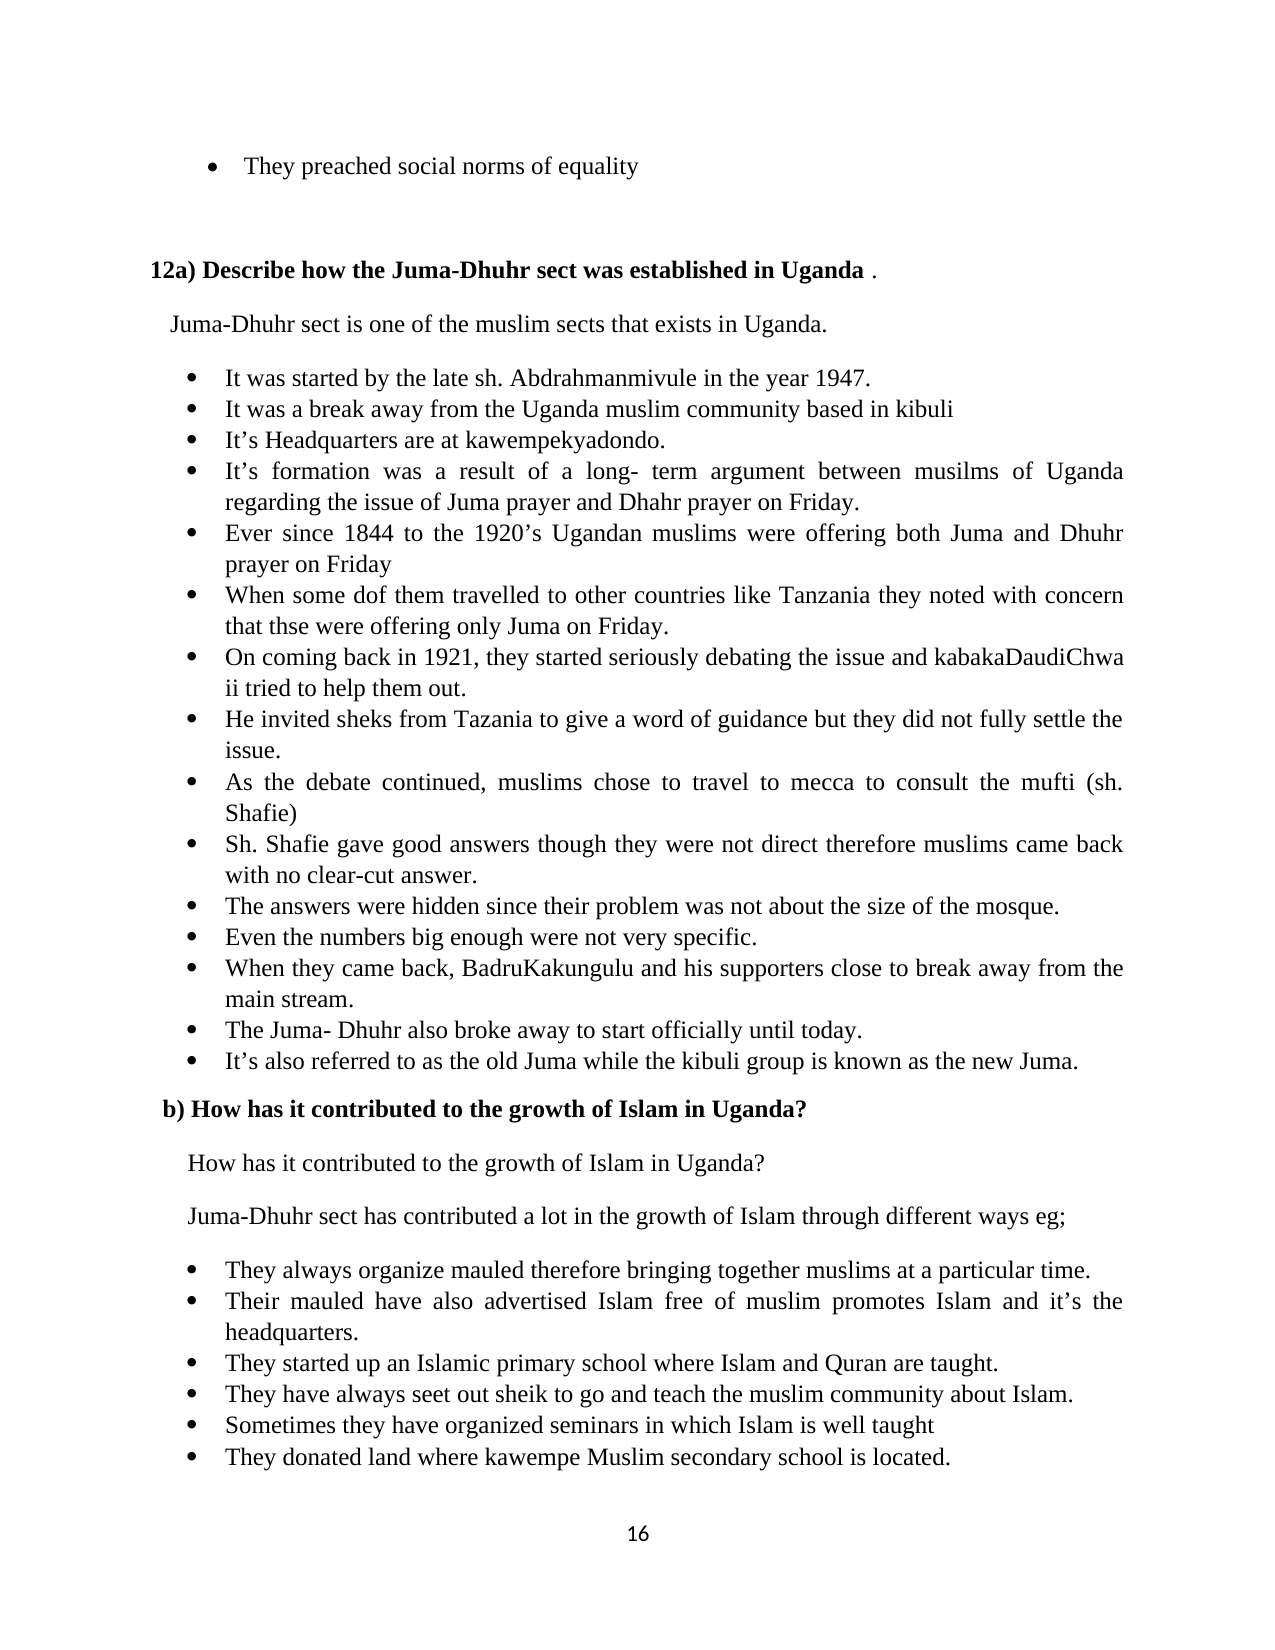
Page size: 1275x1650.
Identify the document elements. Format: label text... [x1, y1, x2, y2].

list It’s formation was a result of a long- term argument between musilms of Uganda regarding the issue of Juma prayer and Dhahr prayer on Friday. [187, 456, 1125, 516]
list They started up an Islamic primary school where Islam and Quran are taught. [187, 1348, 1125, 1377]
list The Juma- Dhuhr also broke away to start officially until today. [187, 1015, 1125, 1044]
list It was started by the late sh. Abdrahmanmivule in the year 1947. [187, 363, 1125, 392]
list It’s Headquarters are at kawempekyadondo. [187, 425, 1125, 454]
text How has it contributed to the growth of Islam in Uganda? [150, 1148, 1125, 1176]
list It was a break away from the Uganda muslim community based in kibuli [187, 394, 1125, 423]
text 12a) Describe how the Juma-Dhuhr sect was established in Uganda . [150, 255, 1125, 284]
list They preached social norms of equality [206, 150, 1125, 181]
list Sh. Shafie gave good answers though they were not direct therefore muslims came back with no clear-cut answer. [187, 829, 1125, 888]
list The answers were hidden since their problem was not about the size of the mosque. [187, 891, 1125, 919]
text Juma-Dhuhr sect has contributed a lot in the growth of Islam through different ways eg; [187, 1201, 1125, 1230]
list Sometimes they have organized seminars in which Islam is well taught [187, 1411, 1125, 1439]
list He invited sheks from Tazania to give a word of guidance but they did not fully settle the issue. [187, 704, 1125, 764]
list As the debate continued, muslims chose to travel to mecca to consult the mufti (sh. Shafie) [187, 767, 1125, 826]
list On coming back in 1921, they started seriously debating the issue and kabakaDaudiChwa ii tried to help them out. [187, 642, 1125, 702]
list Ever since 1844 to the 1920’s Ugandan muslims were offering both Juma and Dhuhr prayer on Friday [187, 518, 1125, 578]
text Juma-Dhuhr sect is one of the muslim sects that exists in Uganda. [170, 309, 1125, 338]
text b) How has it contributed to the growth of Islam in Uganda? [150, 1094, 1125, 1122]
list They donated land where kawempe Muslim secondary school is located. [187, 1442, 1125, 1470]
list They always organize mauled therefore bringing together muslims at a particular time. [187, 1255, 1125, 1284]
list Even the numbers big enough were not very specific. [187, 922, 1125, 951]
list It’s also referred to as the old Juma while the kibuli group is known as the new Juma. [187, 1046, 1125, 1075]
list When they came back, BadruKakungulu and his supporters close to break away from the main stream. [187, 953, 1125, 1013]
list When some dof them travelled to other countries like Tanzania they noted with concern that thse were offering only Juma on Friday. [187, 580, 1125, 640]
list Their mauled have also advertised Islam free of muslim promotes Islam and it’s the headquarters. [187, 1286, 1125, 1346]
list They have always seet out sheik to go and teach the muslim community about Islam. [187, 1379, 1125, 1408]
